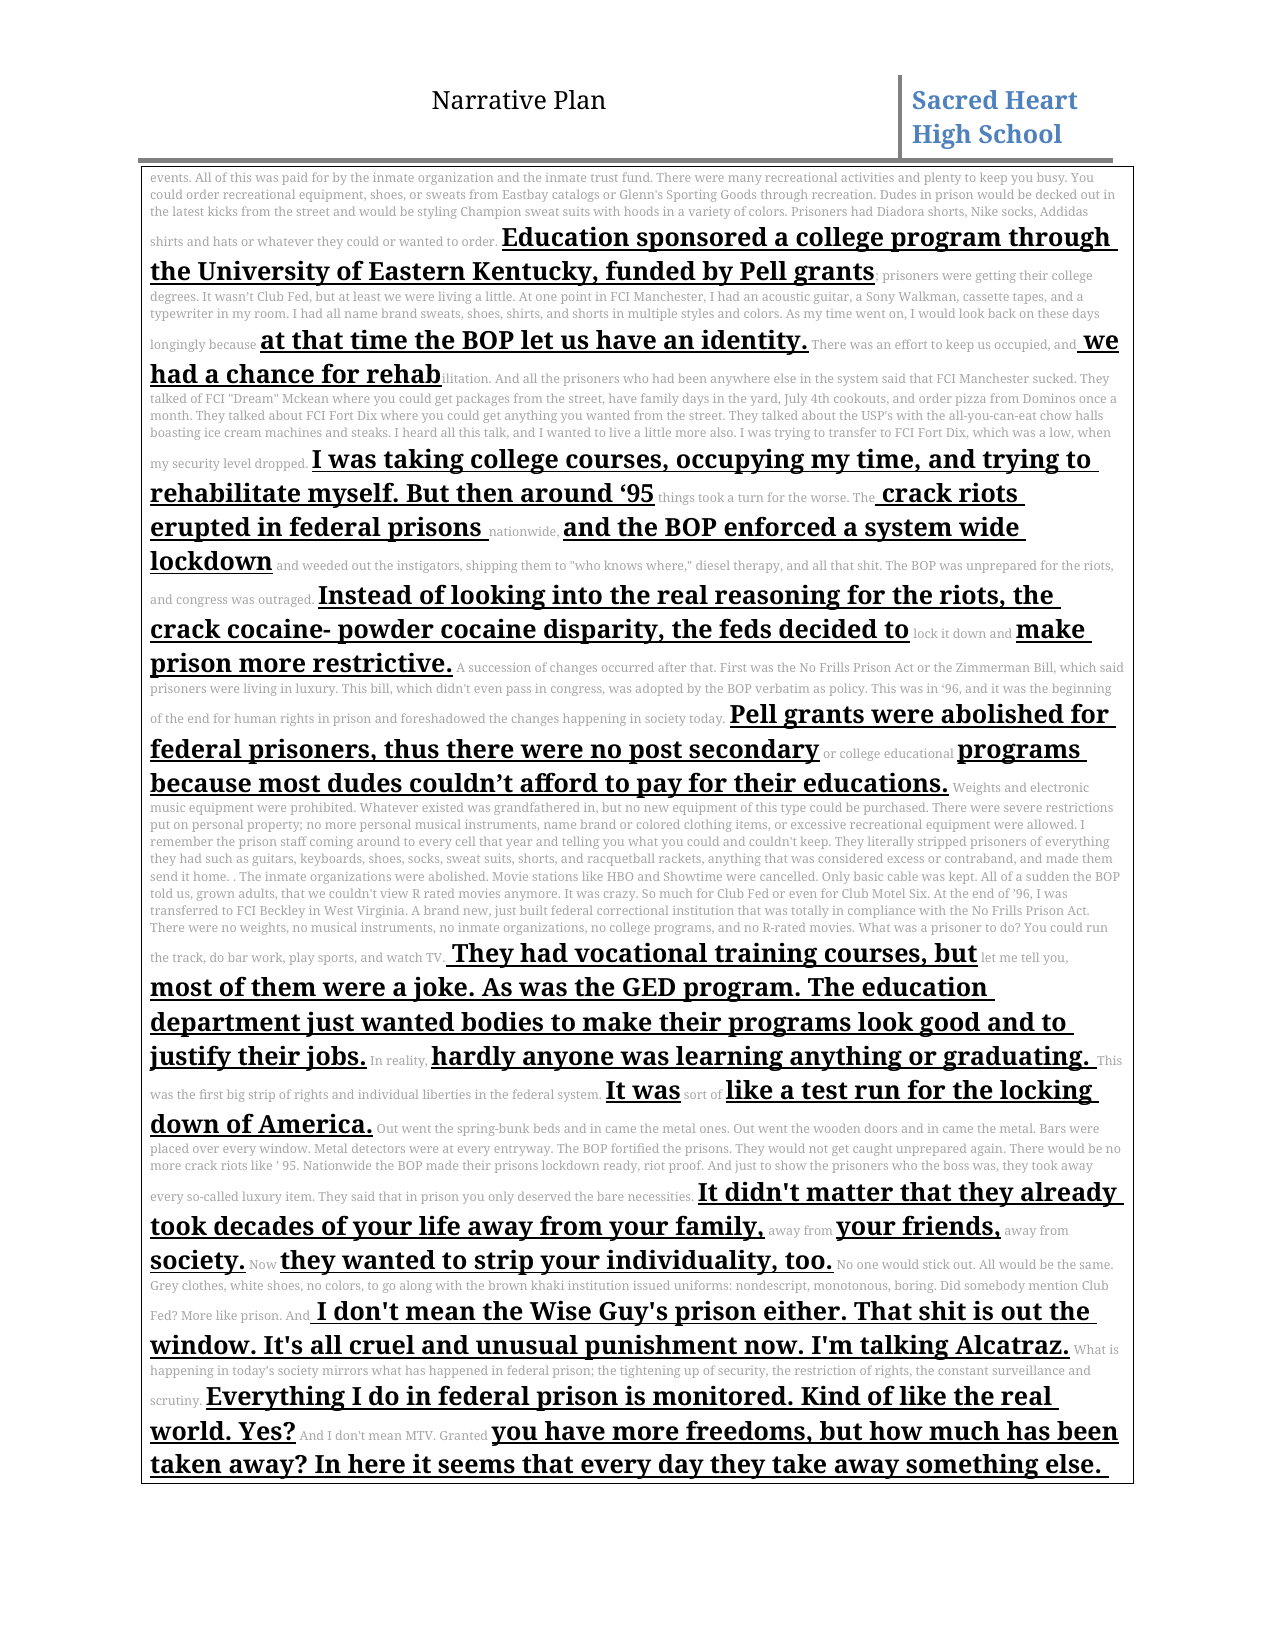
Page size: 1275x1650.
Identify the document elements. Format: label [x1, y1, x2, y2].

text [142, 167, 1133, 1483]
